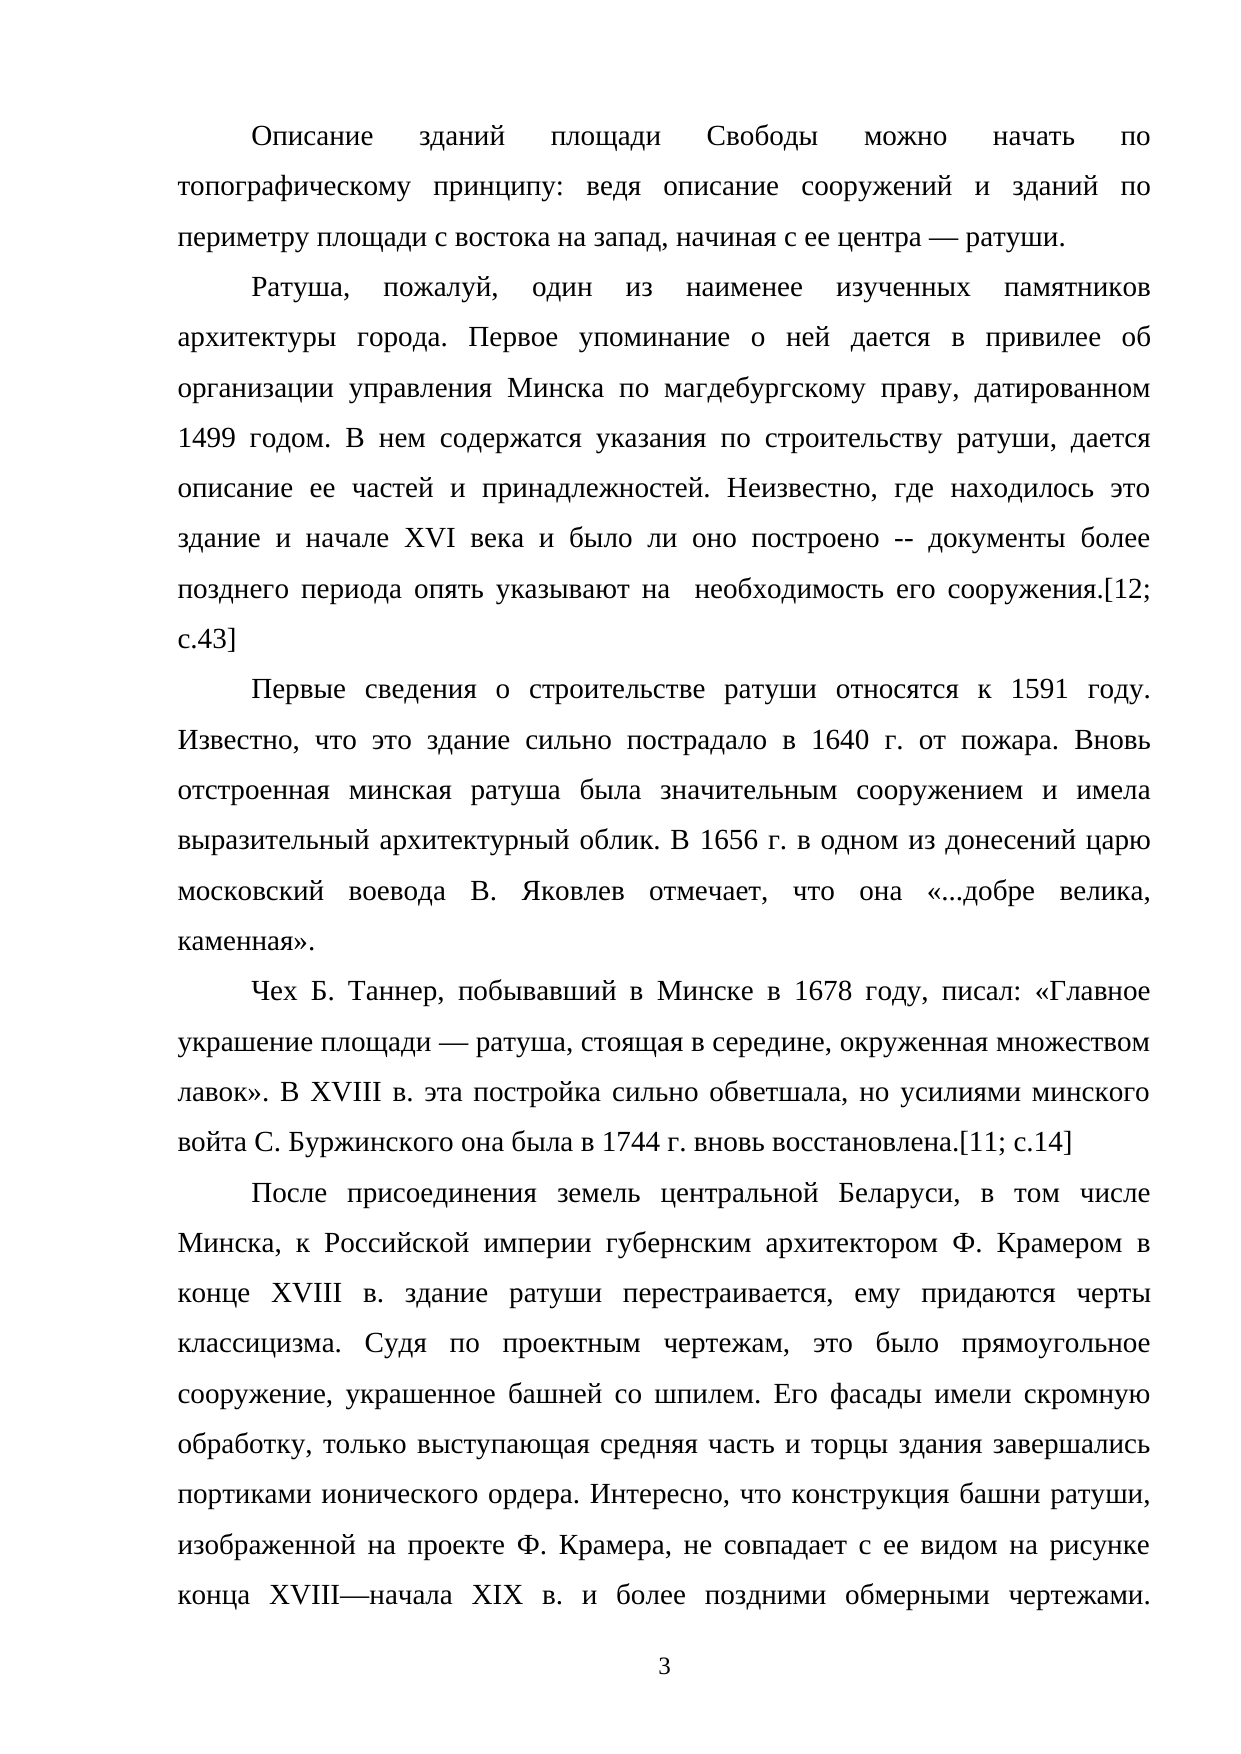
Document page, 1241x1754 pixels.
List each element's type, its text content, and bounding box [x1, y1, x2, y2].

text Ратуша, пожалуй, один из наименее изученных памятников архитектуры города. Первое упоминание о ней дается в привилее об организации управления Минска по магдебургскому праву, датированном 1499 годом. В нем содержатся указания по строительству ратуши, дается описание ее частей и принадлежностей. Неизвестно, где находилось это здание и начале XVI века и было ли оно построено -- документы более позднего периода опять указывают на необходимость его сооружения.[12; с.43] [177, 269, 1152, 655]
text Описание зданий площади Свободы можно начать по топографическому принципу: ведя описание сооружений и зданий по периметру площади с востока на запад, начиная с ее центра — ратуши. [177, 118, 1152, 252]
text Чех Б. Таннер, побывавший в Минске в 1678 году, писал: «Главное украшение площади — ратуша, стоящая в середине, окруженная множеством лавок». В XVIII в. эта постройка сильно обветшала, но усилиями минского войта С. Буржинского она была в . вновь восстановлена.[11; с.14] [177, 973, 1152, 1158]
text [177, 1175, 1152, 1611]
text Первые сведения о строительстве ратуши относятся к 1591 году. Известно, что это здание сильно пострадало в . от пожара. Вновь отстроенная минская ратуша была значительным сооружением и имела выразительный архитектурный облик. В . в одном из донесений царю московский воевода В. Яковлев отмечает, что она «...добре велика, каменная». [177, 672, 1152, 957]
